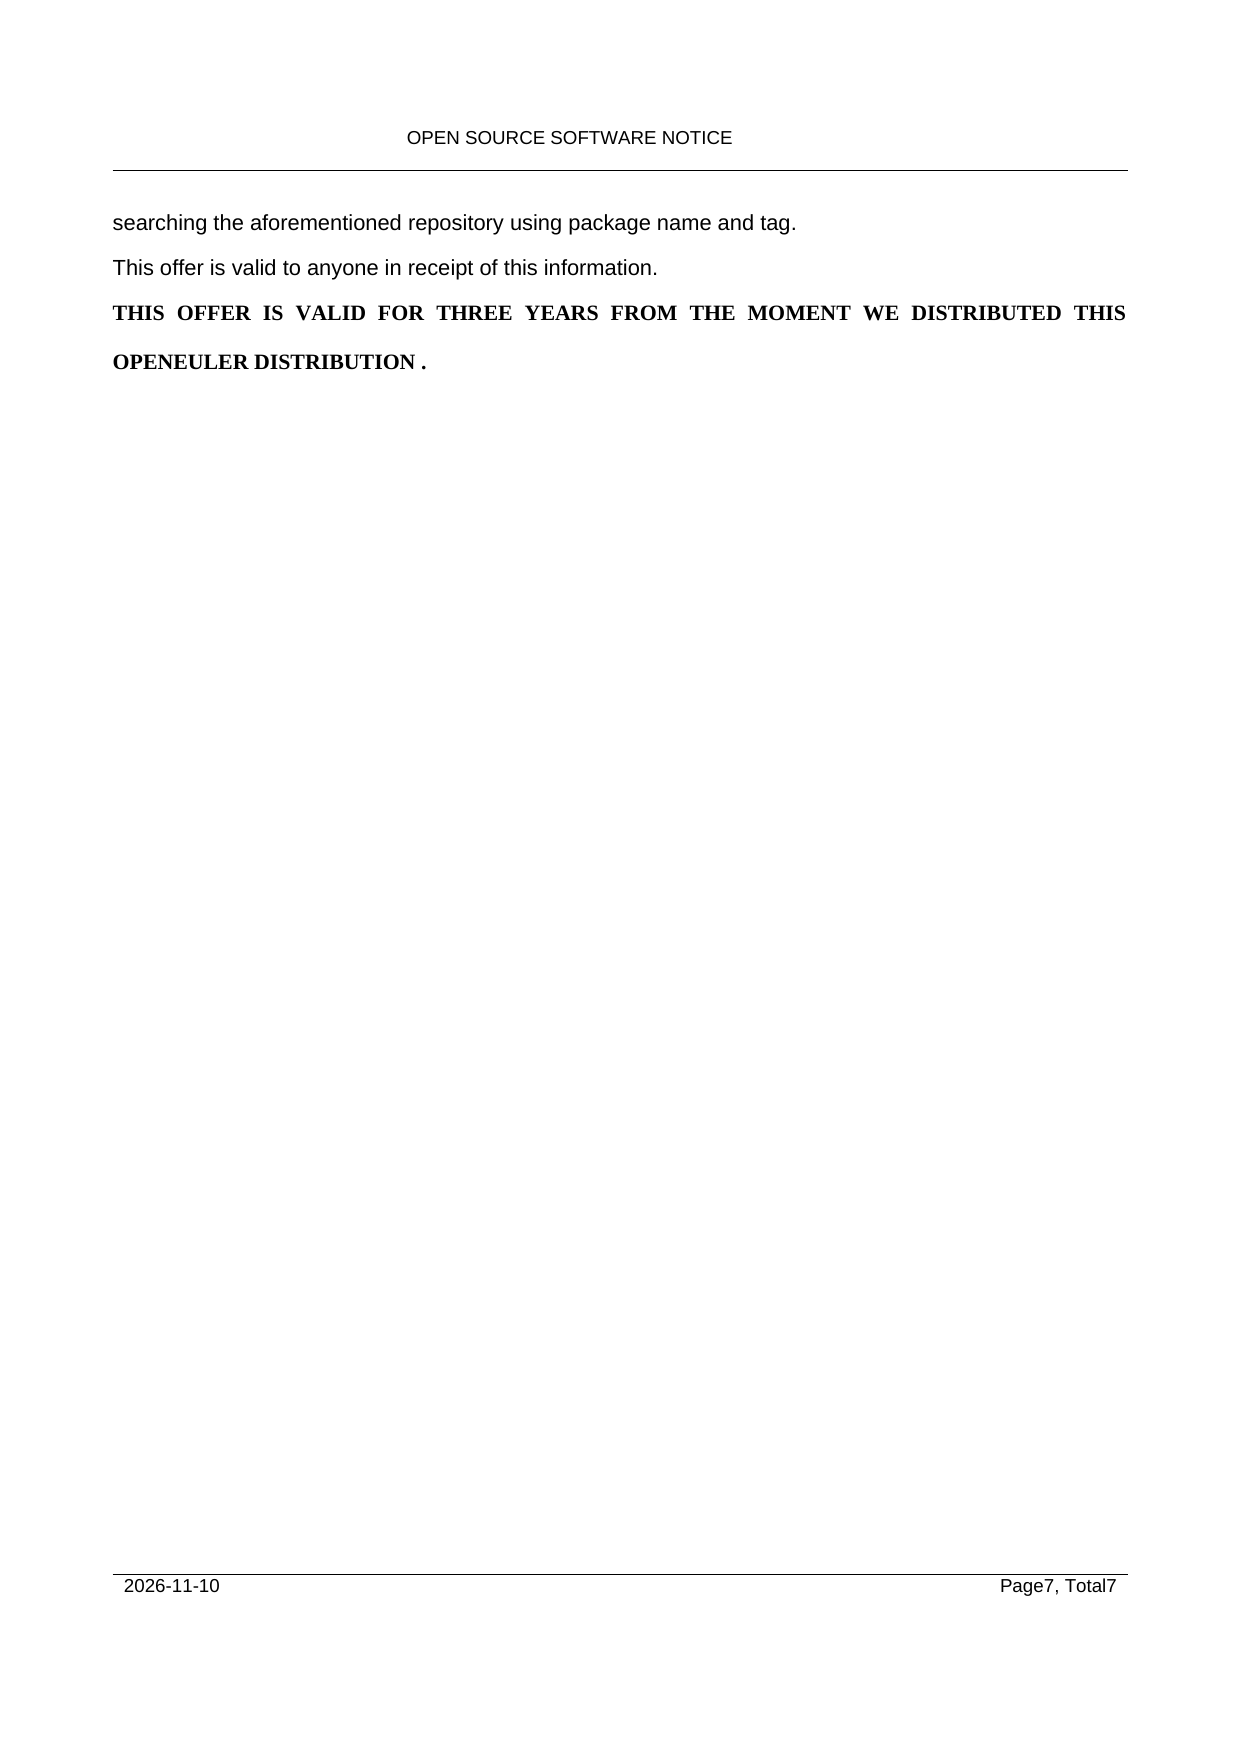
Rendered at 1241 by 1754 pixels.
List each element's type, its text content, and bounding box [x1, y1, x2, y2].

text THIS OFFER IS VALID FOR THREE YEARS FROM THE MOMENT WE DISTRIBUTED THIS OPENEULER DISTRIBUTION . [112, 297, 1128, 378]
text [112, 206, 1128, 239]
text This offer is valid to anyone in receipt of this information. [112, 251, 1128, 284]
